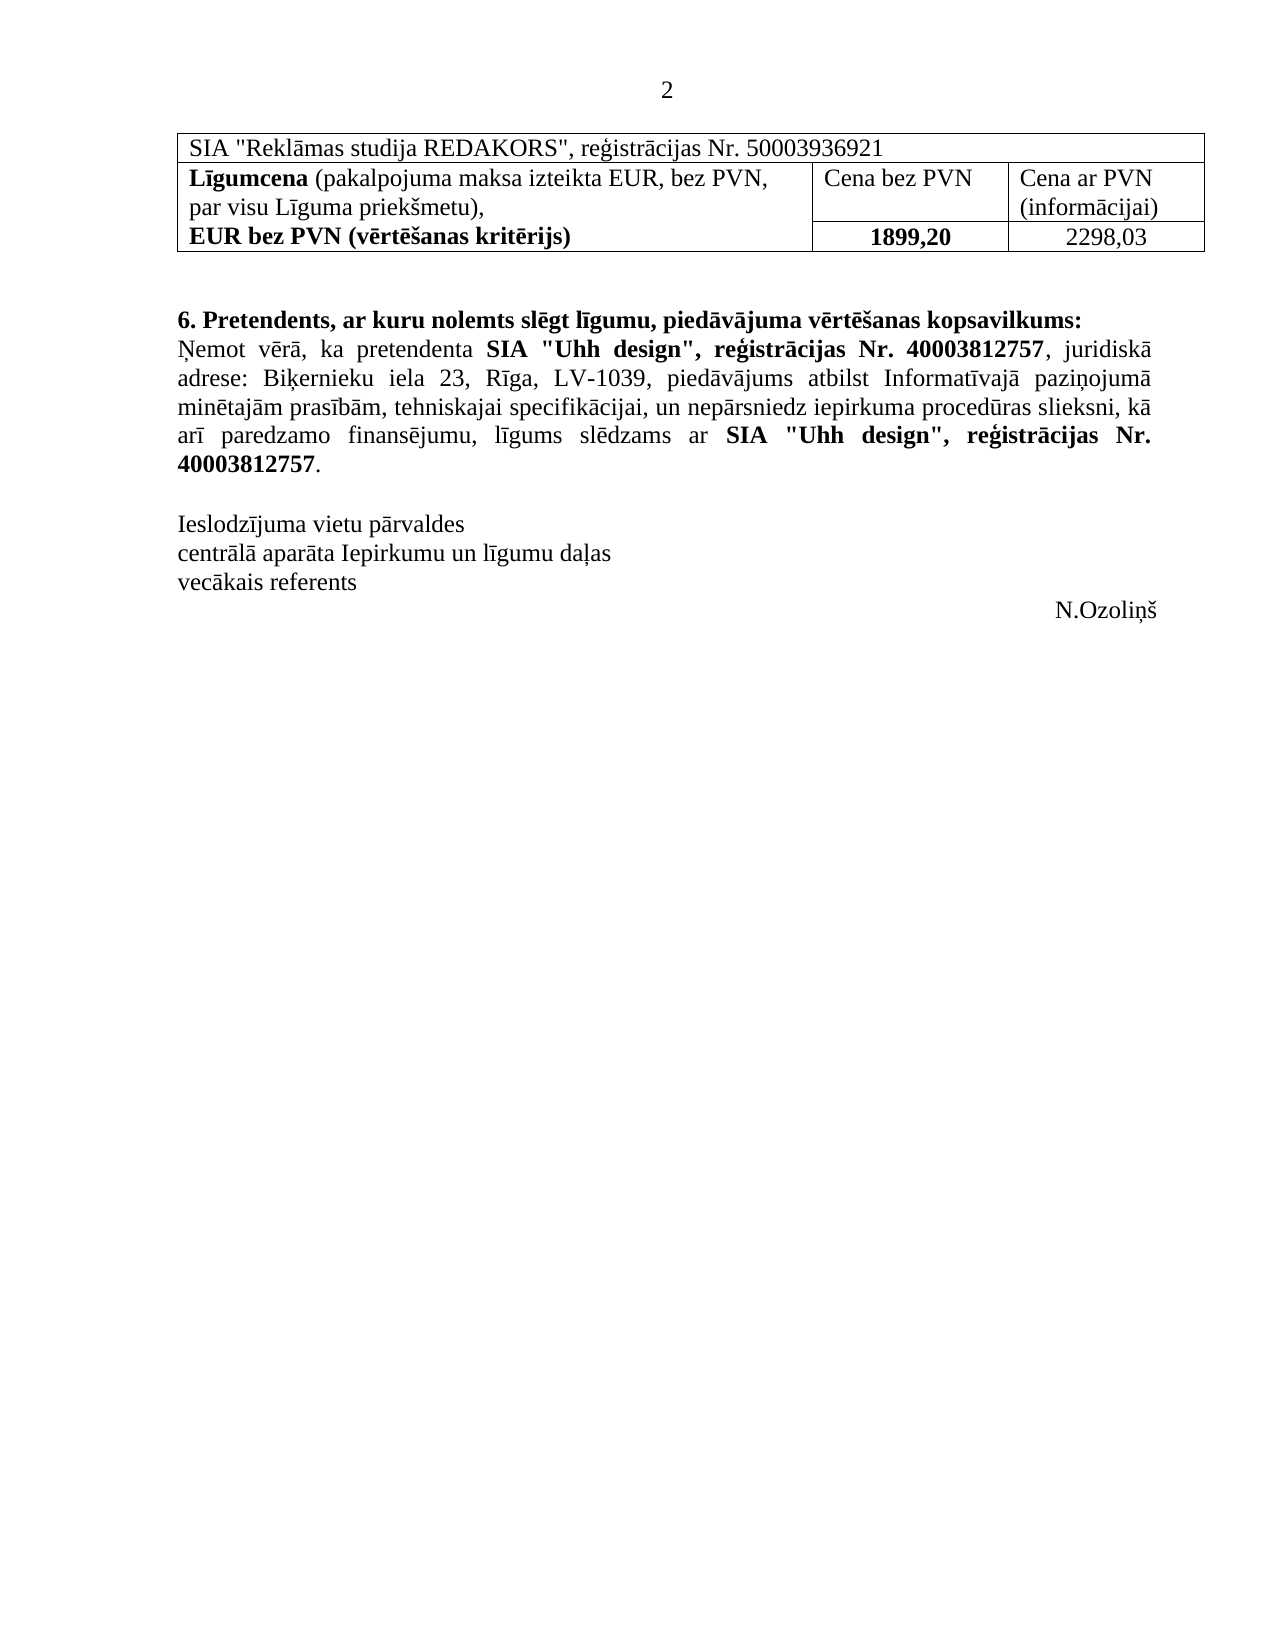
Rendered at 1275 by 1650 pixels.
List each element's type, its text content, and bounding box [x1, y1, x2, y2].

table_cell Cena ar PVN (informācijai) [1009, 163, 1204, 221]
text Ņemot vērā, ka pretendenta SIA "Uhh design", reģistrācijas Nr. 40003812757, juridiskā adrese: Biķernieku iela 23, Rīga, LV-1039, piedāvājums atbilst Informatīvajā paziņojumā minētajām prasībām, tehniskajai specifikācijai, un nepārsniedz iepirkuma procedūras slieksni, kā arī paredzamo finansējumu, līgums slēdzams ar SIA "Uhh design", reģistrācijas Nr. 40003812757. [177, 334, 1152, 478]
table_cell Cena bez PVN [813, 163, 1008, 221]
table_cell 1899,20 [813, 222, 1008, 251]
text Ieslodzījuma vietu pārvaldes [177, 509, 1157, 538]
text 6. Pretendents, ar kuru nolemts slēgt līgumu, piedāvājuma vērtēšanas kopsavilkums: [177, 305, 1152, 334]
table_header SIA "Reklāmas studija REDAKORS", reģistrācijas Nr. 50003936921 [178, 134, 1204, 162]
text N.Ozoliņš [177, 595, 1157, 624]
text centrālā aparāta Iepirkumu un līgumu daļas [177, 538, 1157, 567]
text vecākais referents [177, 567, 1157, 595]
table_cell 2298,03 [1009, 222, 1204, 251]
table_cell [178, 163, 812, 251]
